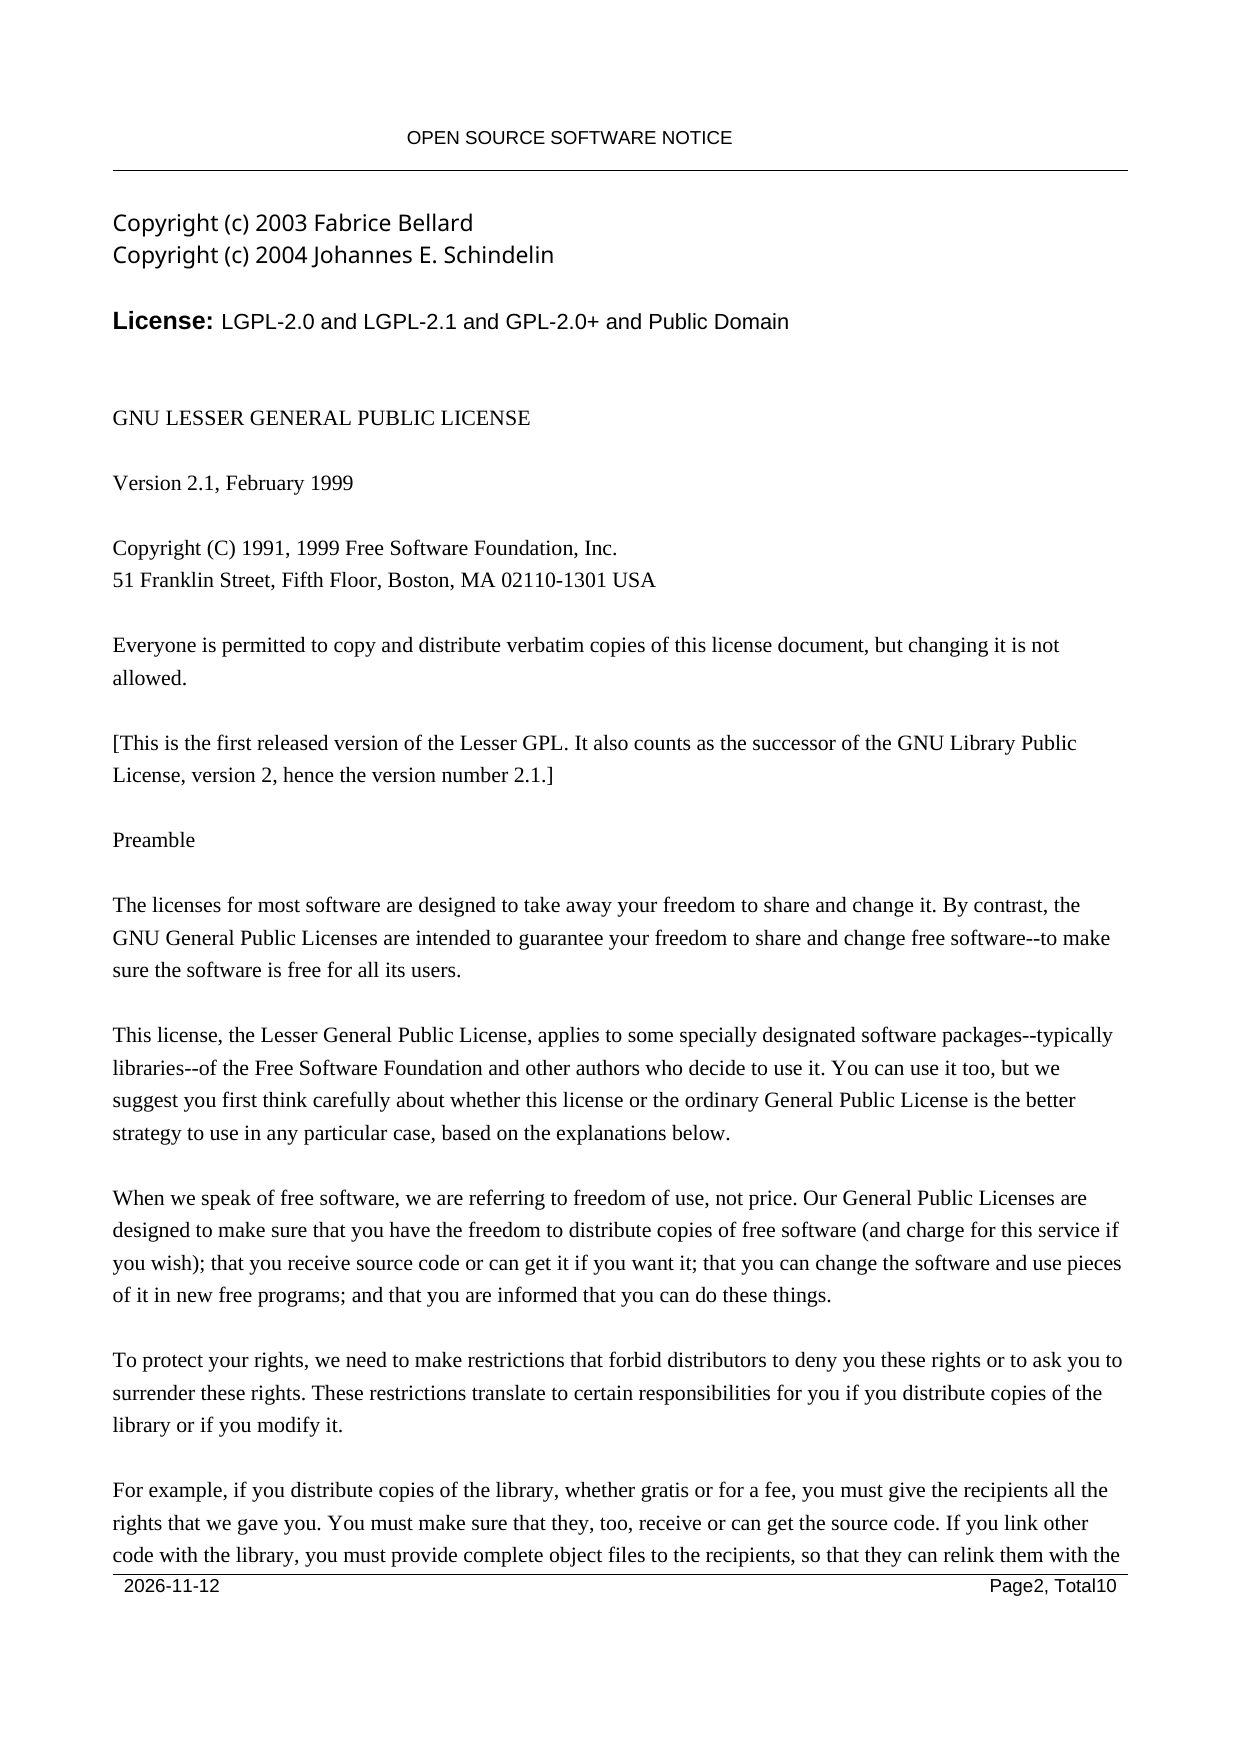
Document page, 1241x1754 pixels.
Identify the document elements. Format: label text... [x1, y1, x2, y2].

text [112, 206, 1128, 304]
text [112, 336, 1128, 1571]
text License: LGPL-2.0 and LGPL-2.1 and GPL-2.0+ and Public Domain [112, 304, 1128, 336]
